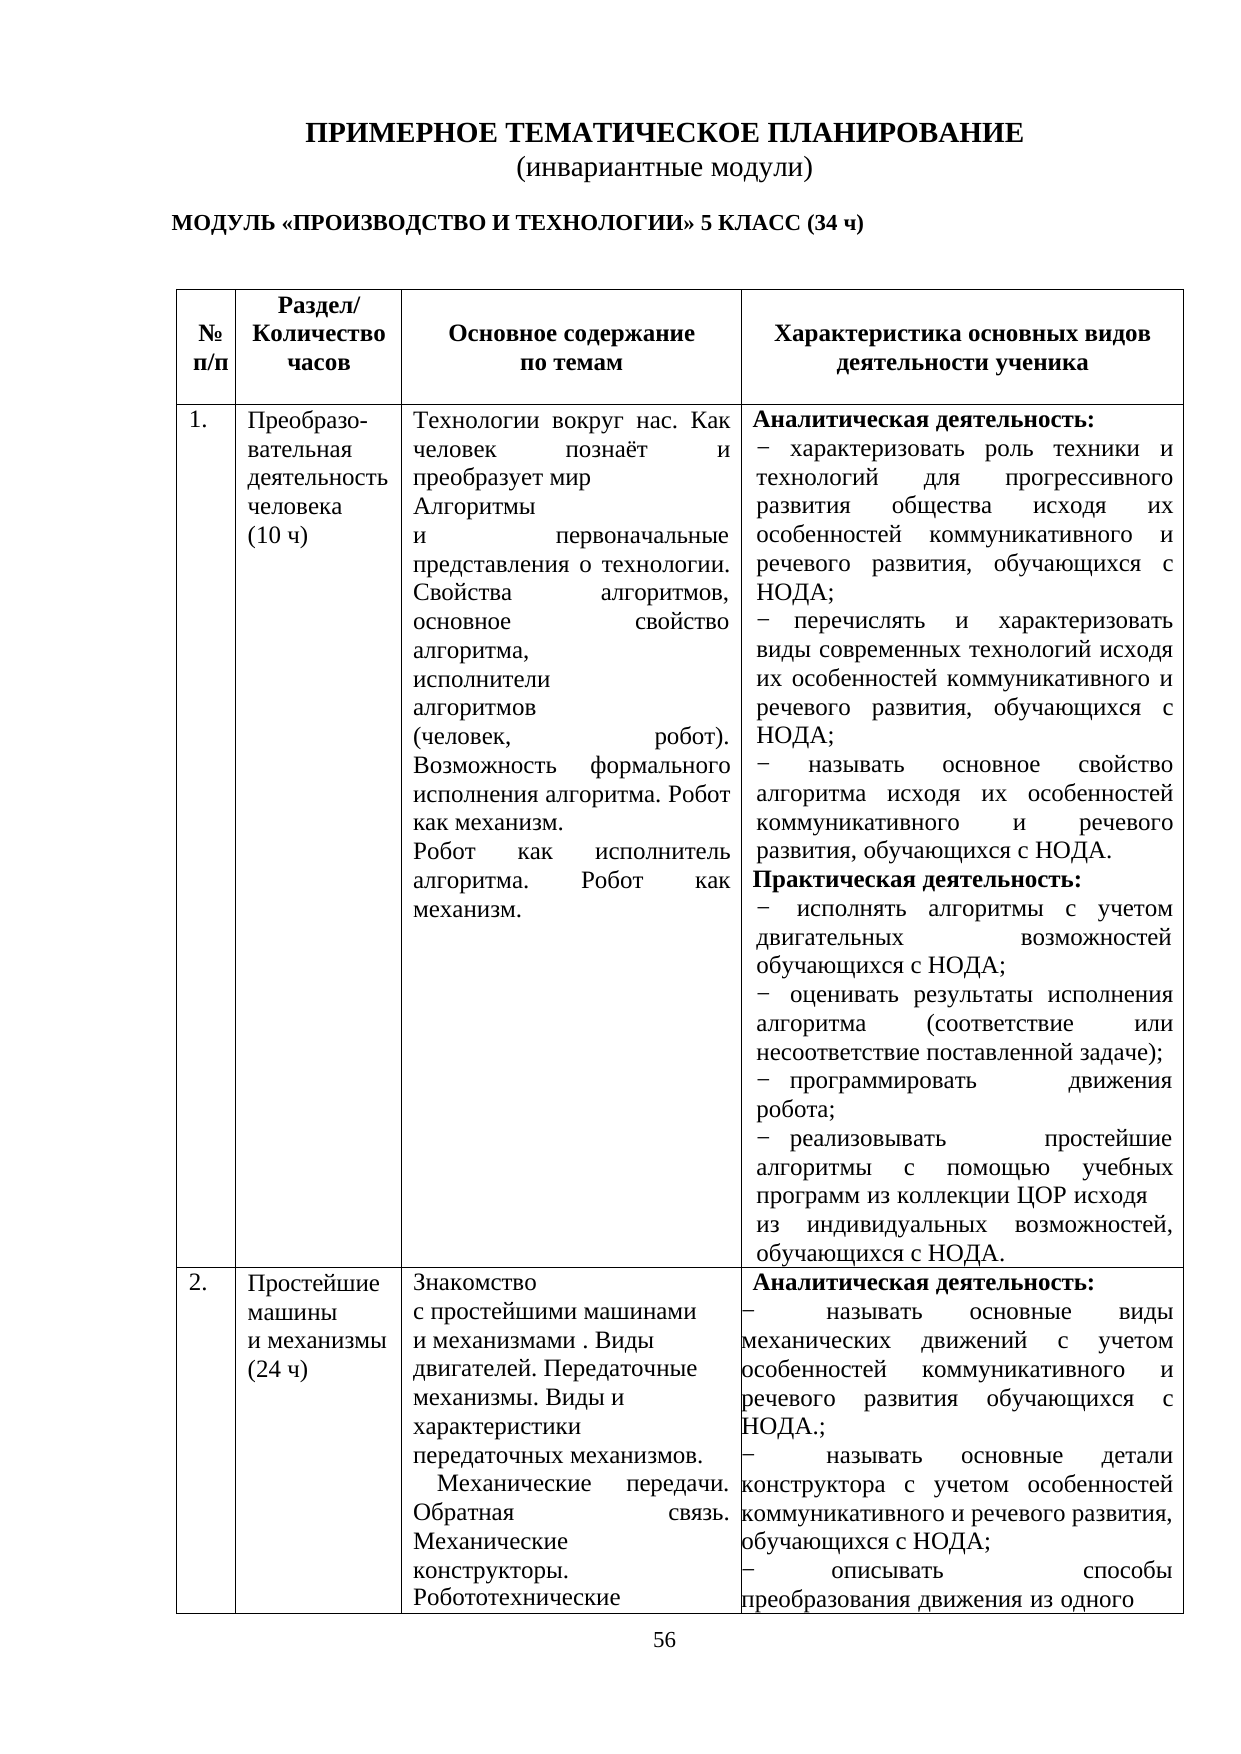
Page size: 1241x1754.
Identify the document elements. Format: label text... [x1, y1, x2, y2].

text МОДУЛЬ «ПРОИЗВОДСТВО И ТЕХНОЛОГИИ» 5 КЛАСС (34 ч) [108, 209, 927, 236]
subtitle ПРИМЕРНОЕ ТЕМАТИЧЕСКОЕ ПЛАНИРОВАНИЕ [133, 116, 1196, 149]
text (инвариантные модули) [132, 149, 1196, 183]
